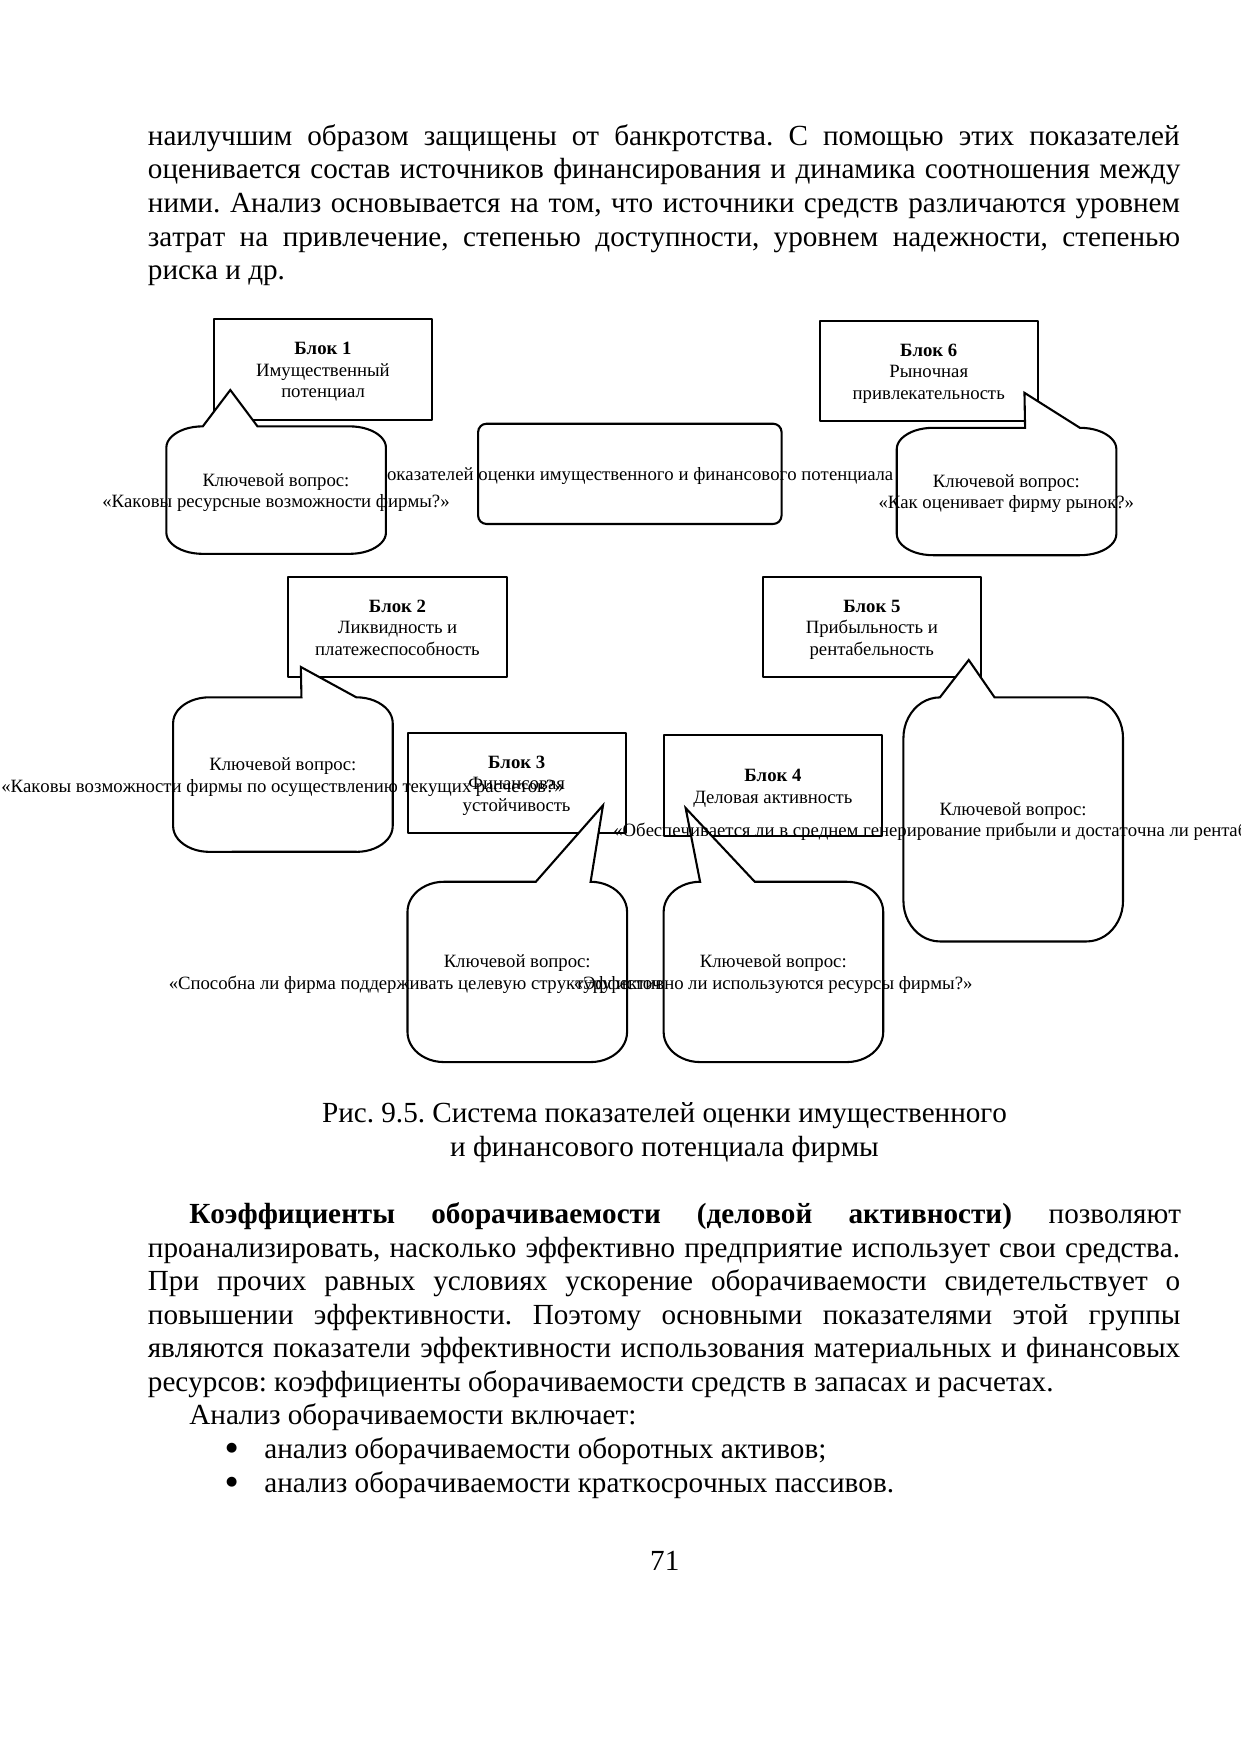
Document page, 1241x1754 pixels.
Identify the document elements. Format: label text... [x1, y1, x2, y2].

list анализ оборачиваемости краткосрочных пассивов. [227, 1465, 1181, 1498]
text Анализ оборачиваемости включает: [148, 1397, 1181, 1431]
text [148, 118, 1181, 286]
text и финансового потенциала фирмы [148, 1129, 1181, 1163]
text Рис. 9.5. Система показателей оценки имущественного [148, 1096, 1181, 1129]
list анализ оборачиваемости оборотных активов; [227, 1431, 1181, 1465]
text Коэффициенты оборачиваемости (деловой активности) позволяют проанализировать, насколько эффективно предприятие использует свои средства. При прочих равных условиях ускорение оборачиваемости свидетельствует о повышении эффективности. Поэтому основными показателями этой группы являются показатели эффективности использования материальных и финансовых ресурсов: коэффициенты оборачиваемости средств в запасах и расчетах. [148, 1196, 1181, 1397]
